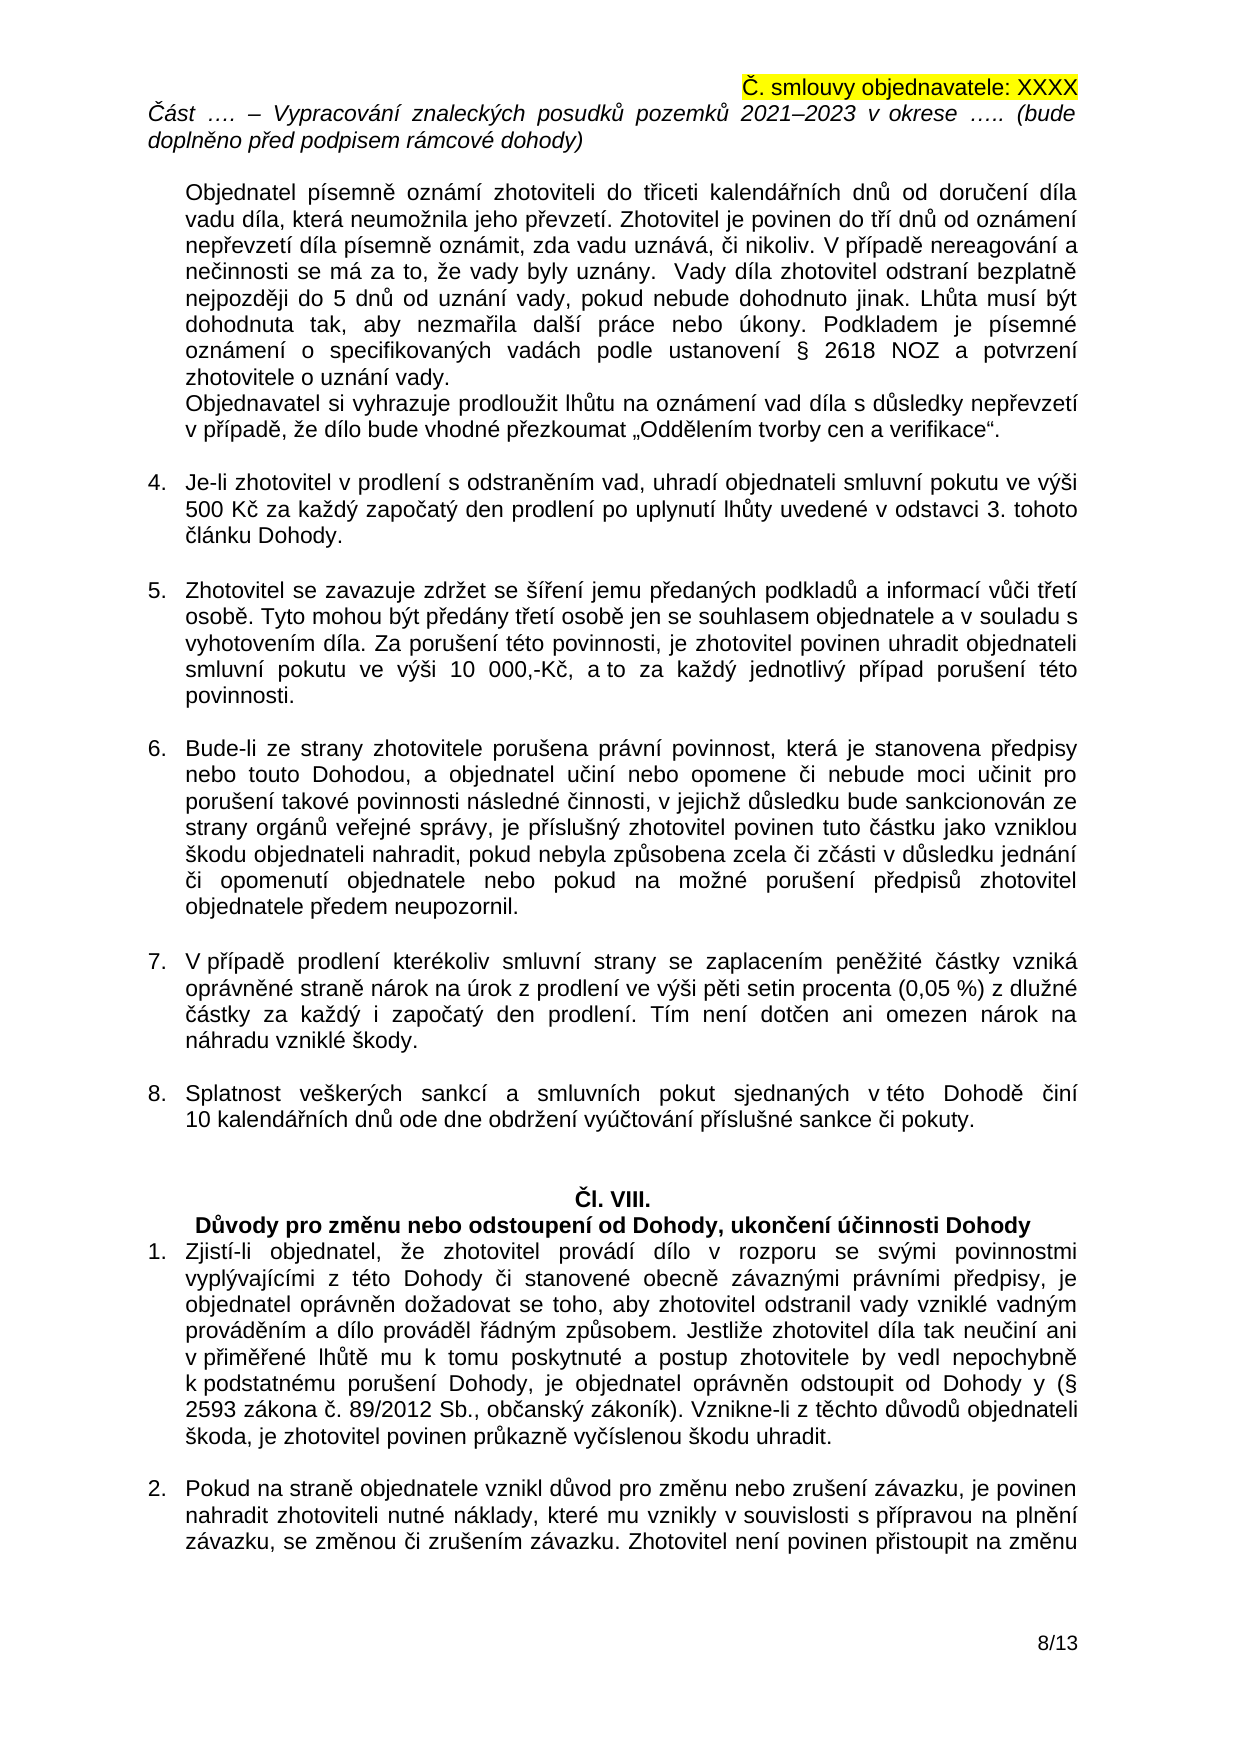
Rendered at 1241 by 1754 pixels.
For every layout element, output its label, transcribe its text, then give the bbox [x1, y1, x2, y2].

list Zjistí-li objednatel, že zhotovitel provádí dílo v rozporu se svými povinnostmi vyplývajícími z této Dohody či stanovené obecně závaznými právními předpisy, je objednatel oprávněn dožadovat se toho, aby zhotovitel odstranil vady vzniklé vadným prováděním a dílo prováděl řádným způsobem. Jestliže zhotovitel díla tak neučiní ani v přiměřené lhůtě mu k tomu poskytnuté a postup zhotovitele by vedl nepochybně k podstatnému porušení Dohody, je objednatel oprávněn odstoupit od Dohody y (§ 2593 zákona č. 89/2012 Sb., občanský zákoník). Vznikne-li z těchto důvodů objednateli škoda, je zhotovitel povinen průkazně vyčíslenou škodu uhradit. [148, 1238, 1078, 1449]
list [148, 1475, 1078, 1554]
list Bude-li ze strany zhotovitele porušena právní povinnost, která je stanovena předpisy nebo touto Dohodou, a objednatel učiní nebo opomene či nebude moci učinit pro porušení takové povinnosti následné činnosti, v jejichž důsledku bude sankcionován ze strany orgánů veřejné správy, je příslušný zhotovitel povinen tuto částku jako vzniklou škodu objednateli nahradit, pokud nebyla způsobena zcela či zčásti v důsledku jednání či opomenutí objednatele nebo pokud na možné porušení předpisů zhotovitel objednatele předem neupozornil. [148, 735, 1078, 919]
list Je-li zhotovitel v prodlení s odstraněním vad, uhradí objednateli smluvní pokutu ve výši 500 Kč za každý započatý den prodlení po uplynutí lhůty uvedené v odstavci 3. tohoto článku Dohody. [148, 469, 1078, 548]
text Objednatel písemně oznámí zhotoviteli do třiceti kalendářních dnů od doručení díla vadu díla, která neumožnila jeho převzetí. Zhotovitel je povinen do tří dnů od oznámení nepřevzetí díla písemně oznámit, zda vadu uznává, či nikoliv. V případě nereagování a nečinnosti se má za to, že vady byly uznány. Vady díla zhotovitel odstraní bezplatně nejpozději do 5 dnů od uznání vady, pokud nebude dohodnuto jinak. Lhůta musí být dohodnuta tak, aby nezmařila další práce nebo úkony. Podkladem je písemné oznámení o specifikovaných vadách podle ustanovení § 2618 NOZ a potvrzení zhotovitele o uznání vady. [185, 179, 1078, 390]
list V případě prodlení kterékoliv smluvní strany se zaplacením peněžité částky vzniká oprávněné straně nárok na úrok z prodlení ve výši pěti setin procenta (0,05 %) z dlužné částky za každý i započatý den prodlení. Tím není dotčen ani omezen nárok na náhradu vzniklé škody. [148, 948, 1078, 1054]
list Zhotovitel se zavazuje zdržet se šíření jemu předaných podkladů a informací vůči třetí osobě. Tyto mohou být předány třetí osobě jen se souhlasem objednatele a v souladu s vyhotovením díla. Za porušení této povinnosti, je zhotovitel povinen uhradit objednateli smluvní pokutu ve výši 10 000,-Kč, a to za každý jednotlivý případ porušení této povinnosti. [148, 577, 1078, 709]
text Důvody pro změnu nebo odstoupení od Dohody, ukončení účinnosti Dohody [148, 1212, 1078, 1238]
text Objednavatel si vyhrazuje prodloužit lhůtu na oznámení vad díla s důsledky nepřevzetí v případě, že dílo bude vhodné přezkoumat „Oddělením tvorby cen a verifikace“. [185, 390, 1078, 443]
list Splatnost veškerých sankcí a smluvních pokut sjednaných v této Dohodě činí 10 kalendářních dnů ode dne obdržení vyúčtování příslušné sankce či pokuty. [148, 1080, 1078, 1133]
text Čl. VIII. [148, 1186, 1078, 1212]
